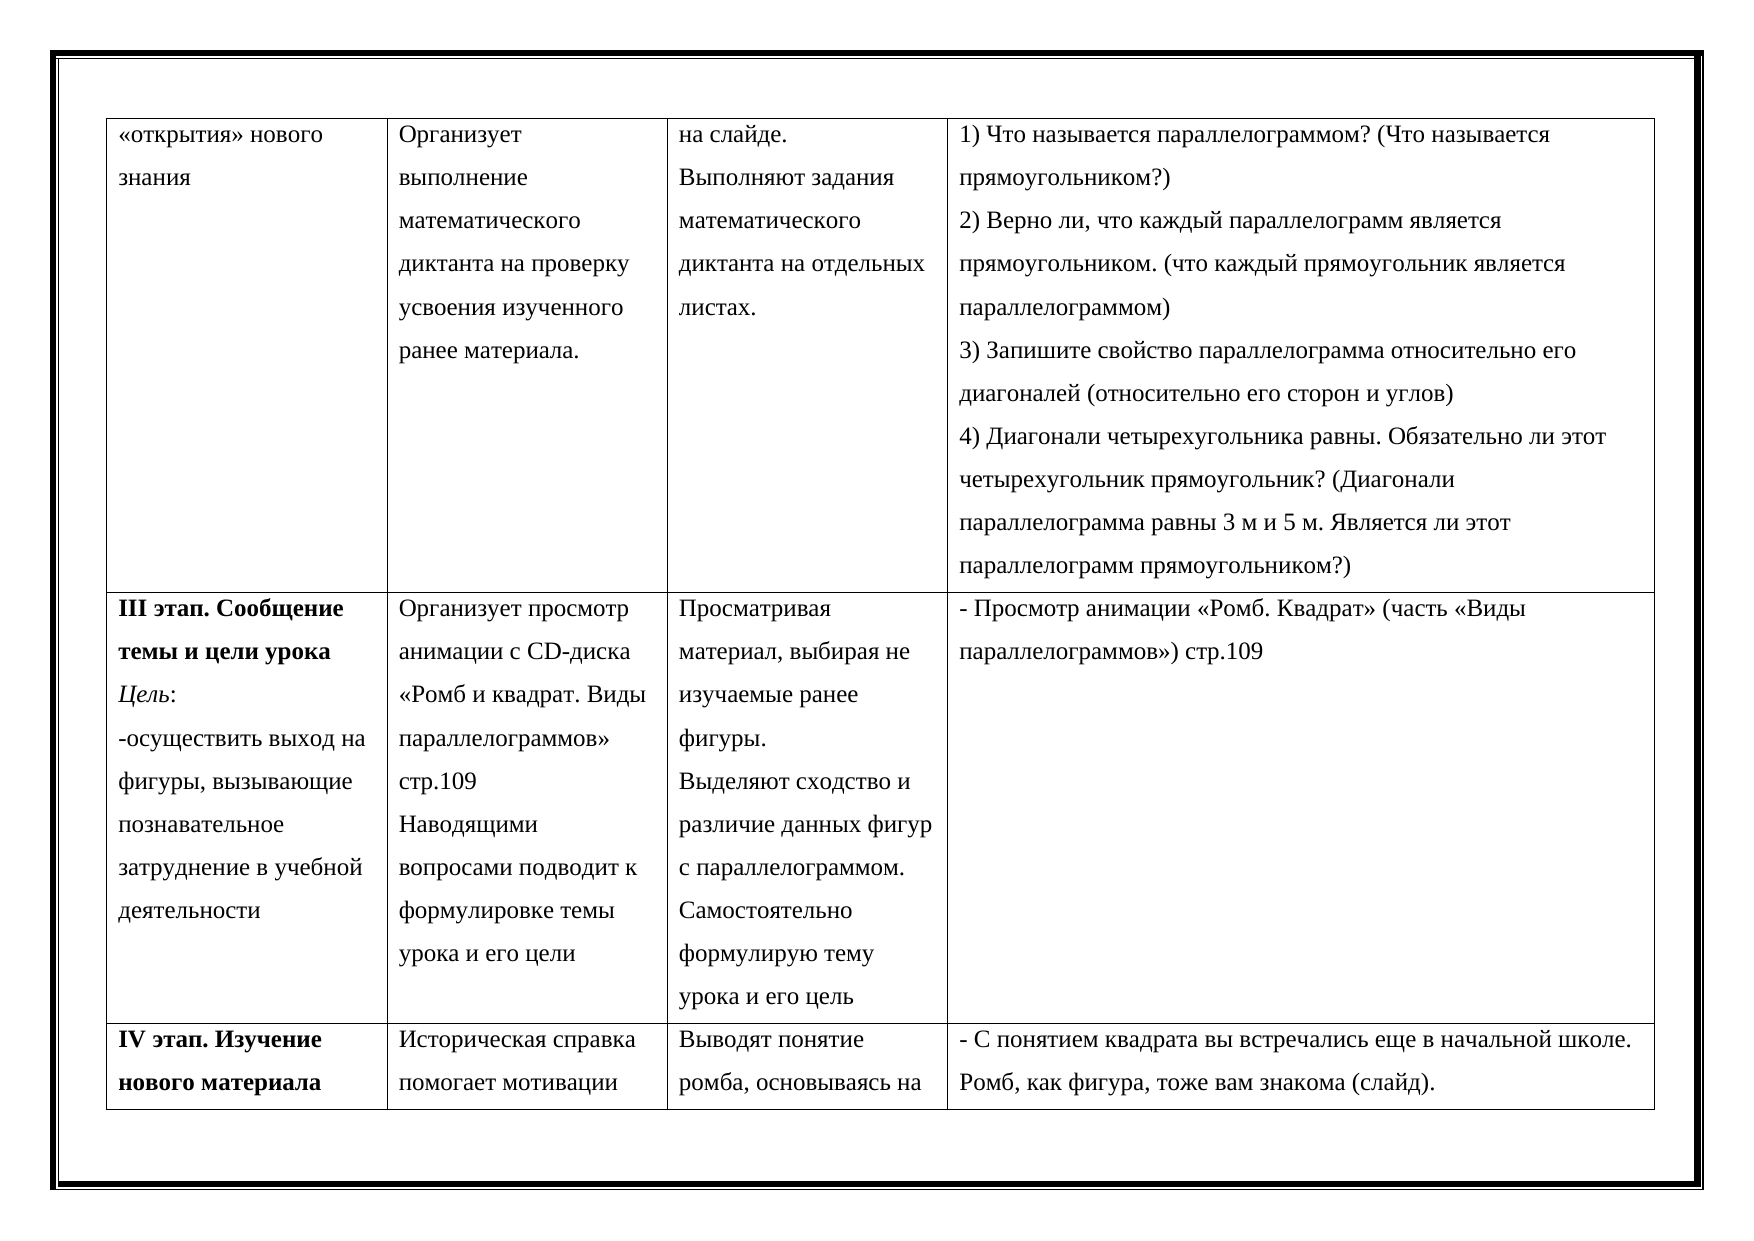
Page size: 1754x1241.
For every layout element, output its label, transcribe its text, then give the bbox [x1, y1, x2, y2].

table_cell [668, 1024, 947, 1109]
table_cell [107, 1024, 387, 1109]
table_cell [668, 119, 947, 592]
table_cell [388, 119, 667, 592]
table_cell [948, 119, 1654, 592]
table_cell Организует просмотр анимации с СD-диска «Ромб и квадрат. Виды параллелограммов» стр.109 Наводящими вопросами подводит к формулировке темы урока и его цели [388, 593, 667, 1023]
table_cell III этап. Сообщение темы и цели урока Цель: -осуществить выход на фигуры, вызывающие познавательное затруднение в учебной деятельности [107, 593, 387, 1023]
table_cell Просматривая материал, выбирая не изучаемые ранее фигуры. Выделяют сходство и различие данных фигур с параллелограммом. Самостоятельно формулирую тему урока и его цель [668, 593, 947, 1023]
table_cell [388, 1024, 667, 1109]
table_cell - Просмотр анимации «Ромб. Квадрат» (часть «Виды параллелограммов») стр.109 [948, 593, 1654, 1023]
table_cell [107, 119, 387, 592]
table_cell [948, 1024, 1654, 1109]
